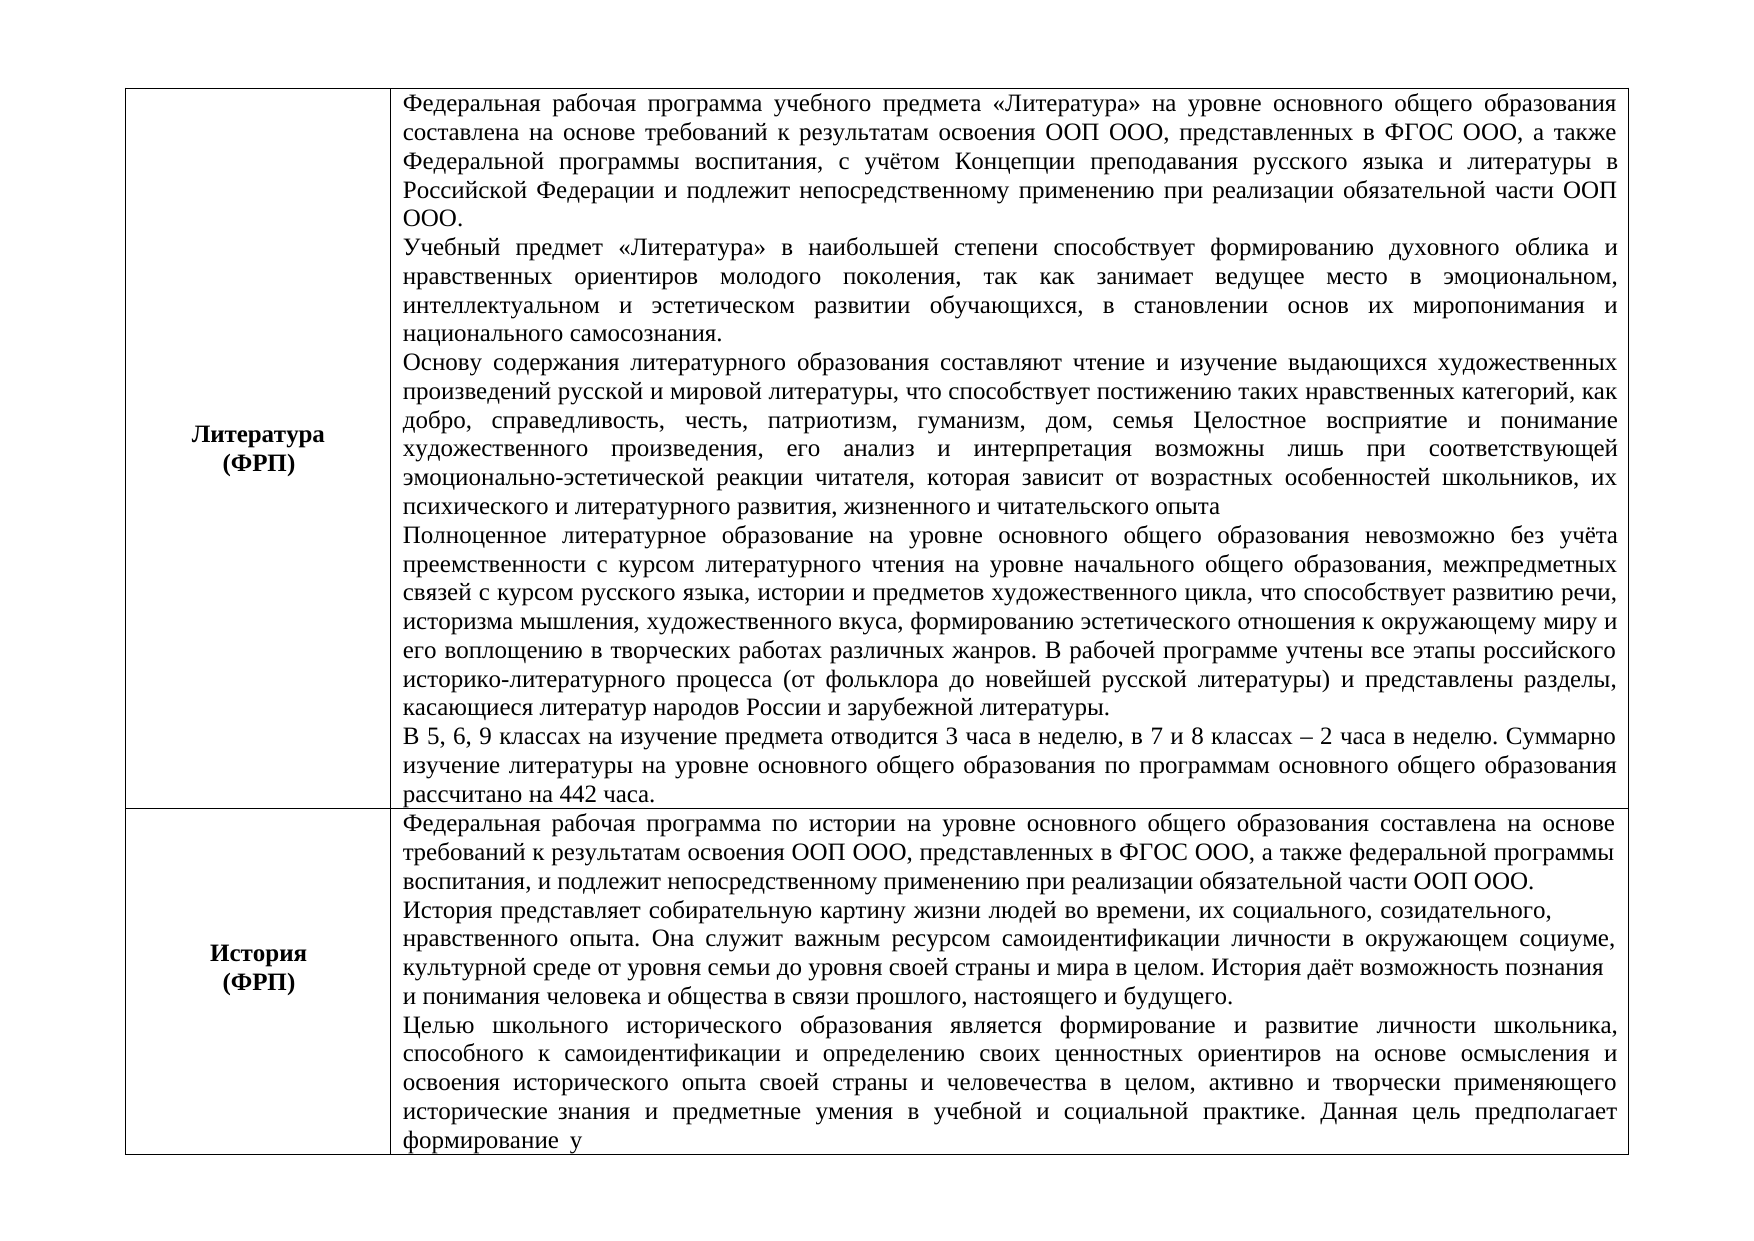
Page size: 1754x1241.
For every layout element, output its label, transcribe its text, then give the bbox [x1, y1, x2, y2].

table_header Литература (ФРП) [126, 89, 390, 807]
table_cell Федеральная рабочая программа по истории на уровне основного общего образования составлена на основе требований к результатам освоения ООП ООО, представленных в ФГОС ООО, а также федеральной программы воспитания, и подлежит непосредственному применению при реализации обязательной части ООП ООО. История представляет собирательную картину жизни людей во времени, их социального, созидательного, нравственного опыта. Она служит важным ресурсом самоидентификации личности в окружающем социуме, культурной среде от уровня семьи до уровня своей страны и мира в целом. История даёт возможность познания и понимания человека и общества в связи прошлого, настоящего и будущего. Целью школьного исторического образования является формирование и развитие личности школьника, способного к самоидентификации и определению своих ценностных ориентиров на основе осмысления и освоения исторического опыта своей страны и человечества в целом, активно и творчески применяющего исторические знания и предметные умения в учебной и социальной практике. Данная цель предполагает формирование у [391, 809, 1628, 1153]
table_header Федеральная рабочая программа учебного предмета «Литература» на уровне основного общего образования составлена на основе требований к результатам освоения ООП ООО, представленных в ФГОС ООО, а также Федеральной программы воспитания, с учётом Концепции преподавания русского языка и литературы в Российской Федерации и подлежит непосредственному применению при реализации обязательной части ООП ООО. Учебный предмет «Литература» в наибольшей степени способствует формированию духовного облика и нравственных ориентиров молодого поколения, так как занимает ведущее место в эмоциональном, интеллектуальном и эстетическом развитии обучающихся, в становлении основ их миропонимания и национального самосознания. Основу содержания литературного образования составляют чтение и изучение выдающихся художественных произведений русской и мировой литературы, что способствует постижению таких нравственных категорий, как добро, справедливость, честь, патриотизм, гуманизм, дом, семья Целостное восприятие и понимание художественного произведения, его анализ и интерпретация возможны лишь при соответствующей эмоционально-эстетической реакции читателя, которая зависит от возрастных особенностей школьников, их психического и литературного развития, жизненного и читательского опыта Полноценное литературное образование на уровне основного общего образования невозможно без учёта преемственности с курсом литературного чтения на уровне начального общего образования, межпредметных связей с курсом русского языка, истории и предметов художественного цикла, что способствует развитию речи, историзма мышления, художественного вкуса, формированию эстетического отношения к окружающему миру и его воплощению в творческих работах различных жанров. В рабочей программе учтены все этапы российского историко-литературного процесса (от фольклора до новейшей русской литературы) и представлены разделы, касающиеся литератур народов России и зарубежной литературы. В 5, 6, 9 классах на изучение предмета отводится 3 часа в неделю, в 7 и 8 классах – 2 часа в неделю. Суммарно изучение литературы на уровне основного общего образования по программам основного общего образования рассчитано на 442 часа. [391, 89, 1628, 807]
table_cell История (ФРП) [126, 809, 390, 1153]
